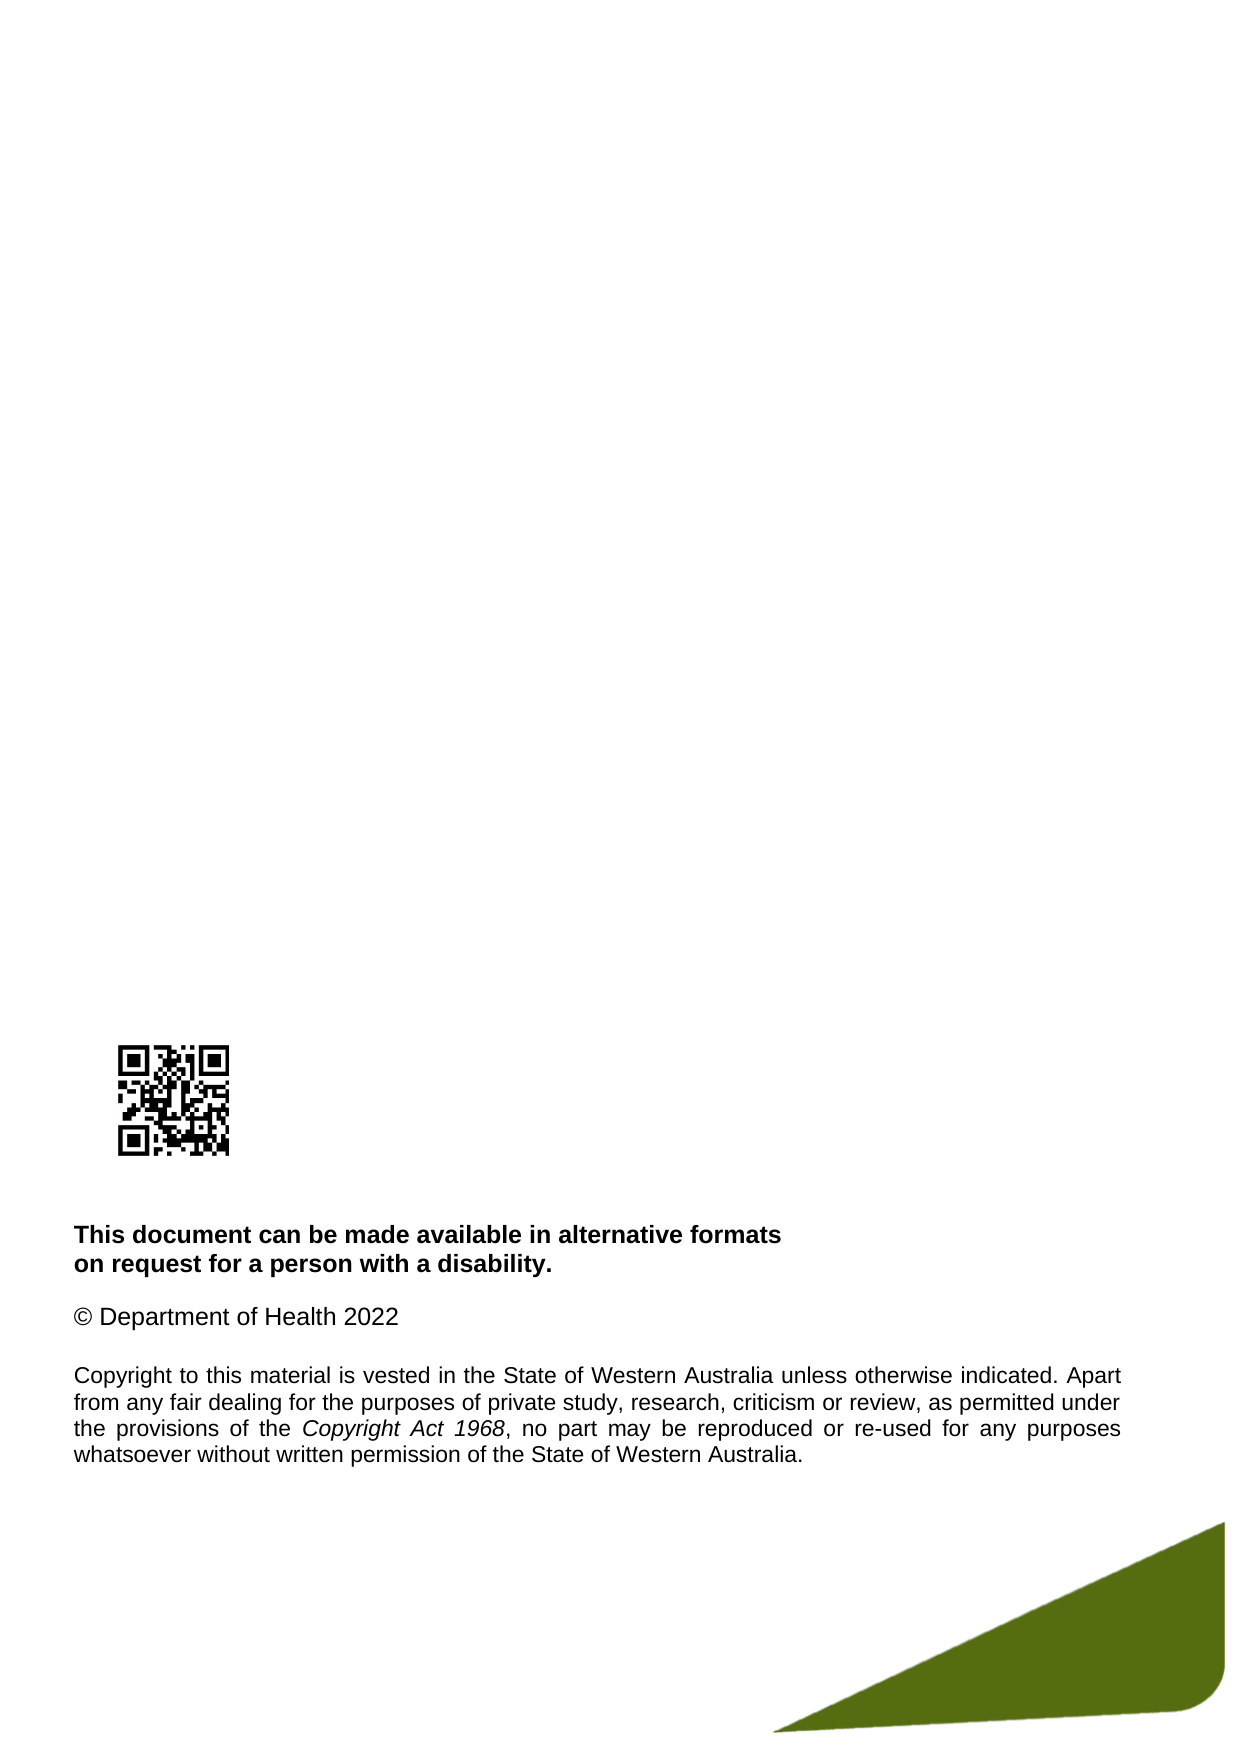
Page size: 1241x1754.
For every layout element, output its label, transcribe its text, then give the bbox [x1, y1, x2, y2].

picture [118, 1045, 229, 1156]
text Copyright to this material is vested in the State of Western Australia unless otherwise indicated. Apart from any fair dealing for the purposes of private study, research, criticism or review, as permitted under the provisions of the Copyright Act 1968, no part may be reproduced or re-used for any purposes whatsoever without written permission of the State of Western Australia. [74, 1362, 1122, 1468]
picture [772, 1521, 1226, 1734]
text © Department of Health 2022 [74, 1302, 1122, 1331]
text This document can be made available in alternative formats on request for a person with a disability. [74, 1220, 1122, 1277]
